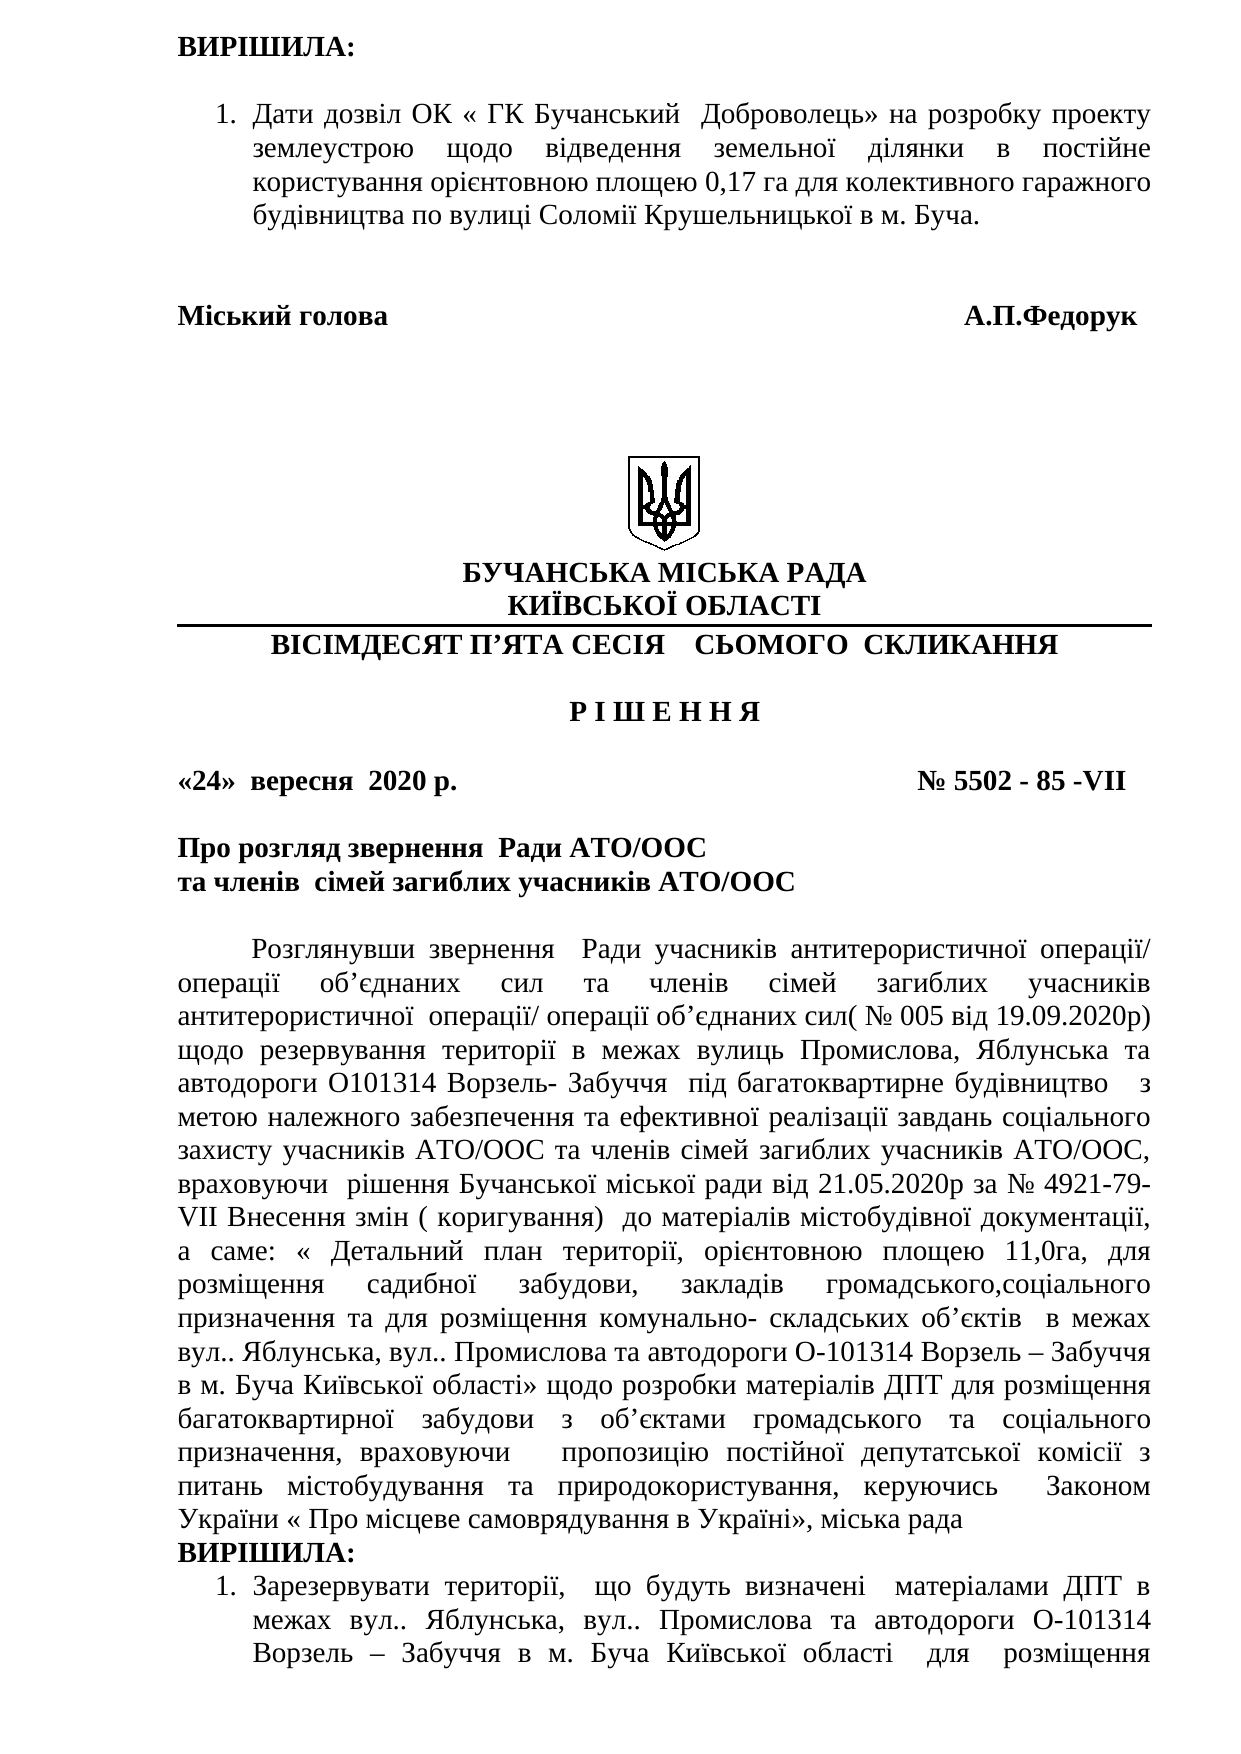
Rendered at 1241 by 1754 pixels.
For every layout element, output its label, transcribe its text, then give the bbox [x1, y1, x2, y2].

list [215, 1568, 1152, 1669]
text ВИРІШИЛА: [177, 1535, 1152, 1568]
text Р І Ш Е Н Н Я [177, 694, 1152, 728]
text Розглянувши звернення Ради учасників антитерористичної операції/ операції об’єднаних сил та членів сімей загиблих учасників антитерористичної операції/ операції об’єднаних сил( № 005 від 19.09.2020р) щодо резервування території в межах вулиць Промислова, Яблунська та автодороги О101314 Ворзель- Забуччя під багатоквартирне будівництво з метою належного забезпечення та ефективної реалізації завдань соціального захисту учасників АТО/ООС та членів сімей загиблих учасників АТО/ООС, враховуючи рішення Бучанської міської ради від 21.05.2020р за № 4921-79-VІІ Внесення змін ( коригування) до матеріалів містобудівної документації, а саме: « Детальний план території, орієнтовною площею 11,0га, для розміщення садибної забудови, закладів громадського,соціального призначення та для розміщення комунально- складських об’єктів в межах вул.. Яблунська, вул.. Промислова та автодороги О-101314 Ворзель – Забуччя в м. Буча Київської області» щодо розробки матеріалів ДПТ для розміщення багатоквартирної забудови з об’єктами громадського та соціального призначення, враховуючи пропозицію постійної депутатської комісії з питань містобудування та природокористування, керуючись Законом України « Про місцеве самоврядування в Україні», міська рада [177, 931, 1152, 1535]
list Дати дозвіл ОК « ГК Бучанський Доброволець» на розробку проекту землеустрою щодо відведення земельної ділянки в постійне користування орієнтовною площею 0,17 га для колективного гаражного будівництва по вулиці Соломії Крушельницької в м. Буча. [215, 97, 1152, 231]
text Міський голова А.П.Федорук [177, 298, 1152, 331]
text та членів сімей загиблих учасників АТО/ООС [177, 864, 1152, 898]
text КИЇВСЬКОЇ ОБЛАСТІ [177, 588, 1152, 624]
text «24» вересня 2020 р. № 5502 - 85 -VІІ [177, 763, 1152, 797]
text ВІСІМДЕСЯТ П’ЯТА СЕСІЯ СЬОМОГО СКЛИКАННЯ [177, 627, 1152, 661]
text Про розгляд звернення Ради АТО/ООС [177, 831, 1152, 864]
text БУЧАНСЬКА МІСЬКА РАДА [177, 555, 1152, 588]
text ВИРІШИЛА: [177, 29, 1152, 63]
